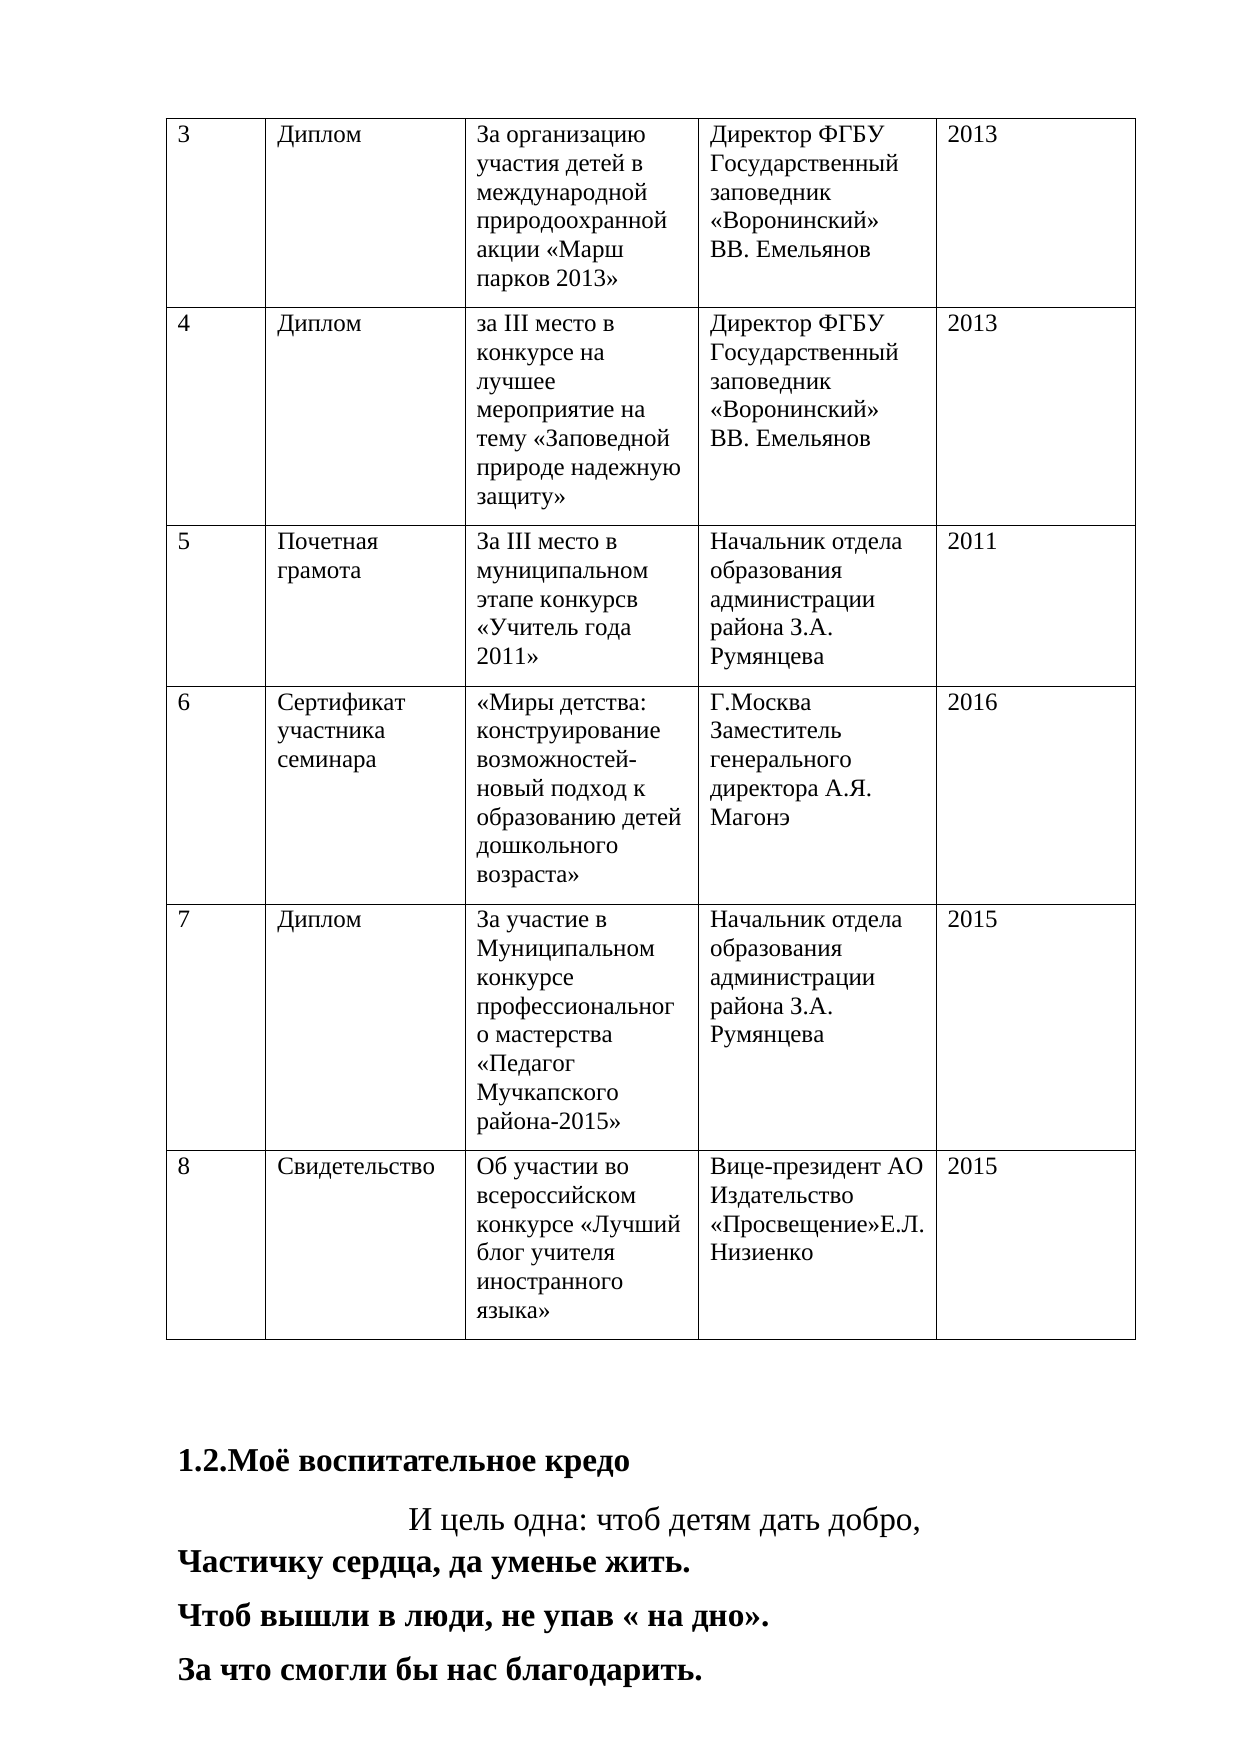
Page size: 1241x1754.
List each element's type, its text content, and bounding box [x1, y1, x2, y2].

text За что смогли бы нас благодарить. [177, 1649, 1152, 1687]
table_cell За участие в Муниципальном конкурсе профессионального мастерства «Педагог Мучкапского района-2015» [466, 905, 698, 1150]
table_cell Диплом [266, 119, 465, 307]
table_cell 7 [167, 905, 265, 1150]
table_cell Почетная грамота [266, 526, 465, 686]
text Чтоб вышли в люди, не упав « на дно». [177, 1595, 1152, 1633]
table_cell «Миры детства: конструирование возможностей- новый подход к образованию детей дошкольного возраста» [466, 687, 698, 903]
table_cell 2015 [937, 1151, 1135, 1339]
table_cell 2013 [937, 308, 1135, 525]
table_cell Сертификат участника семинара [266, 687, 465, 903]
table_cell 2011 [937, 526, 1135, 686]
table_cell За III место в муниципальном этапе конкурсв «Учитель года 2011» [466, 526, 698, 686]
table_cell 4 [167, 308, 265, 525]
table_cell Г.Москва Заместитель генерального директора А.Я. Магонэ [699, 687, 936, 903]
table_cell 2016 [937, 687, 1135, 903]
table_cell За организацию участия детей в международной природоохранной акции «Марш парков 2013» [466, 119, 698, 307]
table_cell Об участии во всероссийском конкурсе «Лучший блог учителя иностранного языка» [466, 1151, 698, 1339]
table_cell за III место в конкурсе на лучшее мероприятие на тему «Заповедной природе надежную защиту» [466, 308, 698, 525]
table_cell Начальник отдела образования администрации района З.А. Румянцева [699, 526, 936, 686]
table_cell Свидетельство [266, 1151, 465, 1339]
table_cell 8 [167, 1151, 265, 1339]
table_cell 3 [167, 119, 265, 307]
table_cell Директор ФГБУ Государственный заповедник «Воронинский» ВВ. Емельянов [699, 119, 936, 307]
table_cell 5 [167, 526, 265, 686]
table_cell Диплом [266, 905, 465, 1150]
table_cell 2013 [937, 119, 1135, 307]
table_cell Диплом [266, 308, 465, 525]
table_cell 6 [167, 687, 265, 903]
text И цель одна: чтоб детям дать добро, [177, 1481, 1152, 1538]
table_cell Начальник отдела образования администрации района З.А. Румянцева [699, 905, 936, 1150]
table_cell 2015 [937, 905, 1135, 1150]
table_cell Вице-президент АО Издательство «Просвещение»Е.Л. Низиенко [699, 1151, 936, 1339]
table_cell Директор ФГБУ Государственный заповедник «Воронинский» ВВ. Емельянов [699, 308, 936, 525]
text 1.2.Моё воспитательное кредо [177, 1422, 1152, 1478]
text Частичку сердца, да уменье жить. [177, 1541, 1152, 1579]
